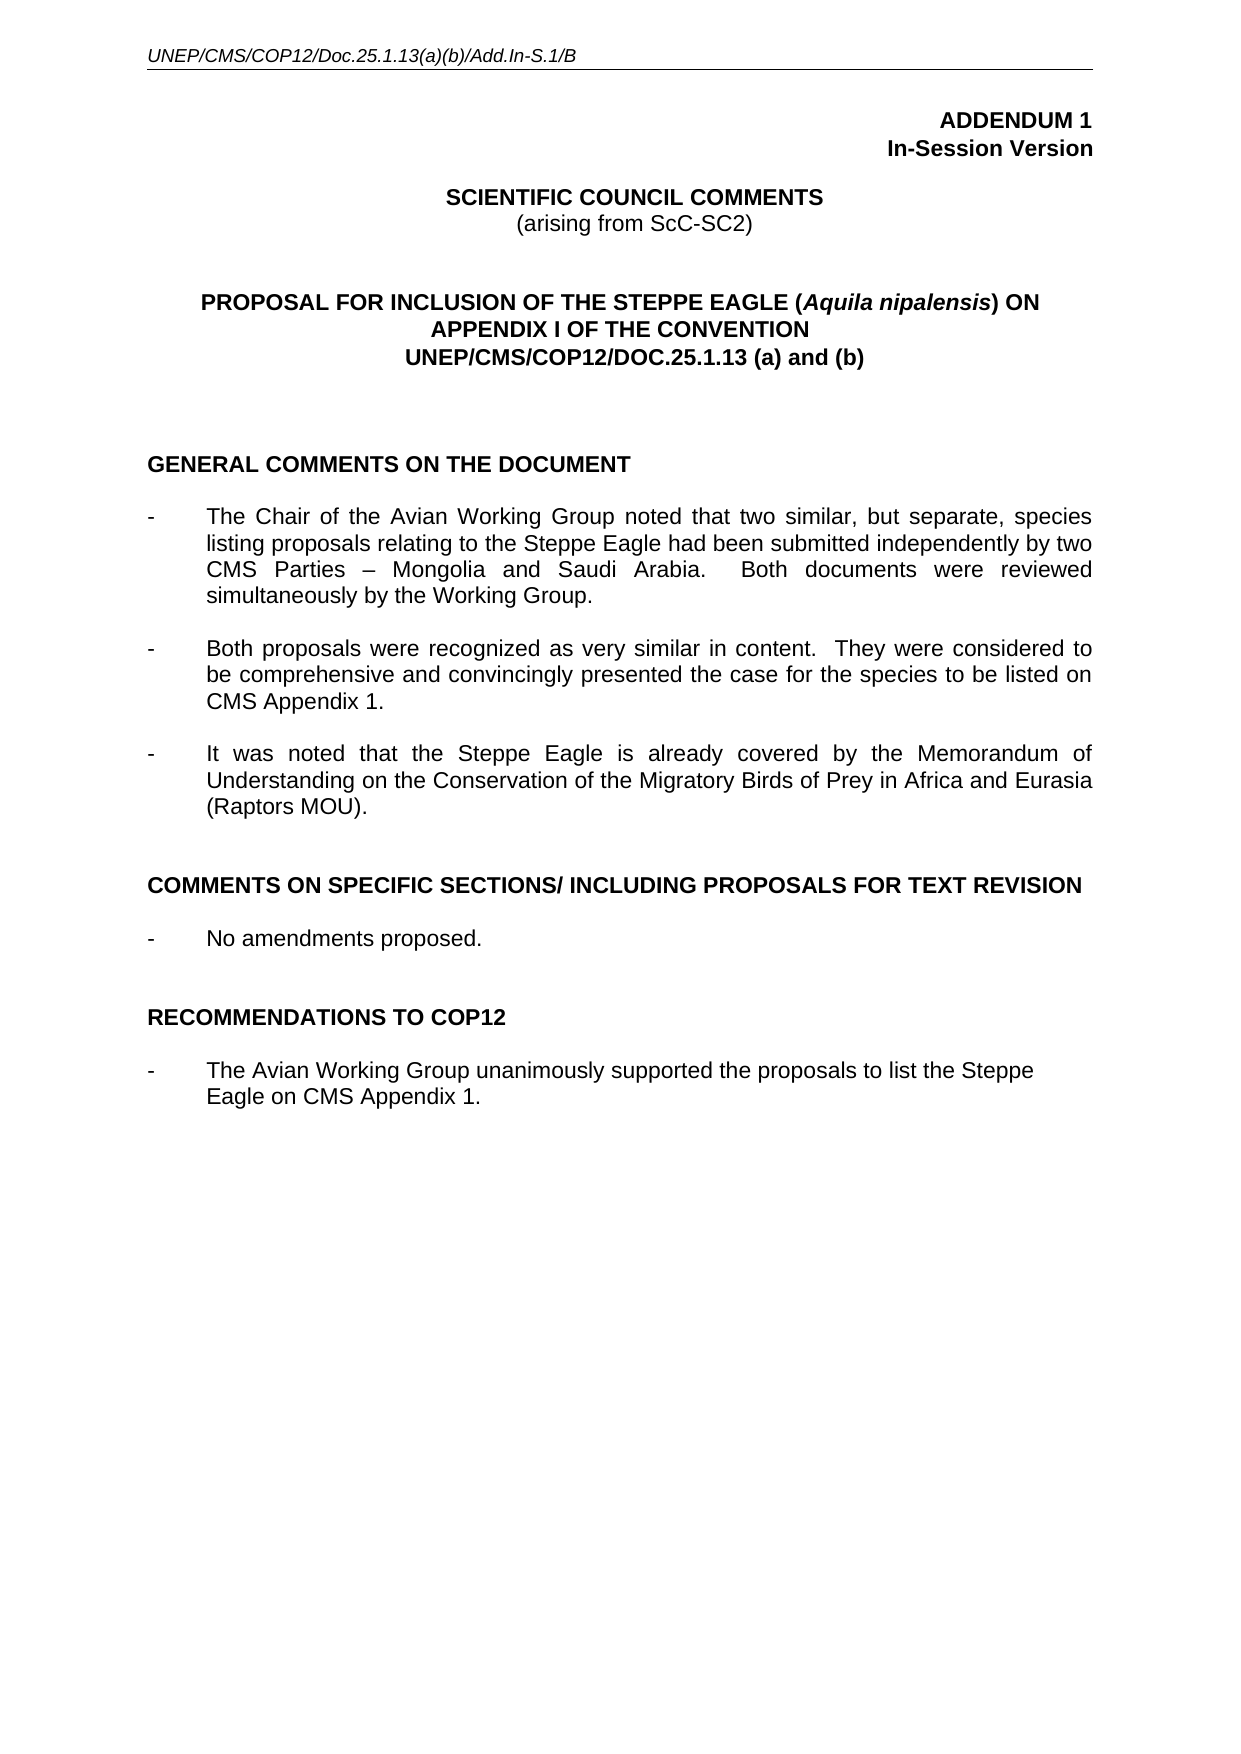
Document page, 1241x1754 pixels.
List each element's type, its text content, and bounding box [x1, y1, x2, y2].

list The Avian Working Group unanimously supported the proposals to list the Steppe Eagle on CMS Appendix 1. [147, 1057, 1093, 1109]
list It was noted that the Steppe Eagle is already covered by the Memorandum of Understanding on the Conservation of the Migratory Birds of Prey in Africa and Eurasia (Raptors MOU). [147, 740, 1093, 819]
list No amendments proposed. [147, 925, 1093, 951]
text COMMENTS ON SPECIFIC SECTIONS/ INCLUDING PROPOSALS FOR TEXT REVISION [147, 872, 1093, 898]
subtitle (arising from ScC-SC2) [138, 209, 1132, 237]
text GENERAL COMMENTS ON THE DOCUMENT [147, 451, 1093, 477]
text RECOMMENDATIONS TO COP12 [147, 1004, 1093, 1030]
text PROPOSAL FOR INCLUSION OF THE STEPPE EAGLE (Aquila nipalensis) ON APPENDIX I OF THE CONVENTION [147, 289, 1093, 342]
list The Chair of the Avian Working Group noted that two similar, but separate, species listing proposals relating to the Steppe Eagle had been submitted independently by two CMS Parties – Mongolia and Saudi Arabia. Both documents were reviewed simultaneously by the Working Group. [147, 503, 1093, 609]
text In-Session Version [147, 135, 1093, 161]
list Both proposals were recognized as very similar in content. They were considered to be comprehensive and convincingly presented the case for the species to be listed on CMS Appendix 1. [147, 635, 1093, 714]
subtitle UNEP/CMS/COP12/DOC.25.1.13 (a) and (b) [138, 344, 1132, 370]
subtitle SCIENTIFIC COUNCIL COMMENTS [138, 184, 1132, 209]
subtitle ADDENDUM 1 [138, 107, 1092, 133]
